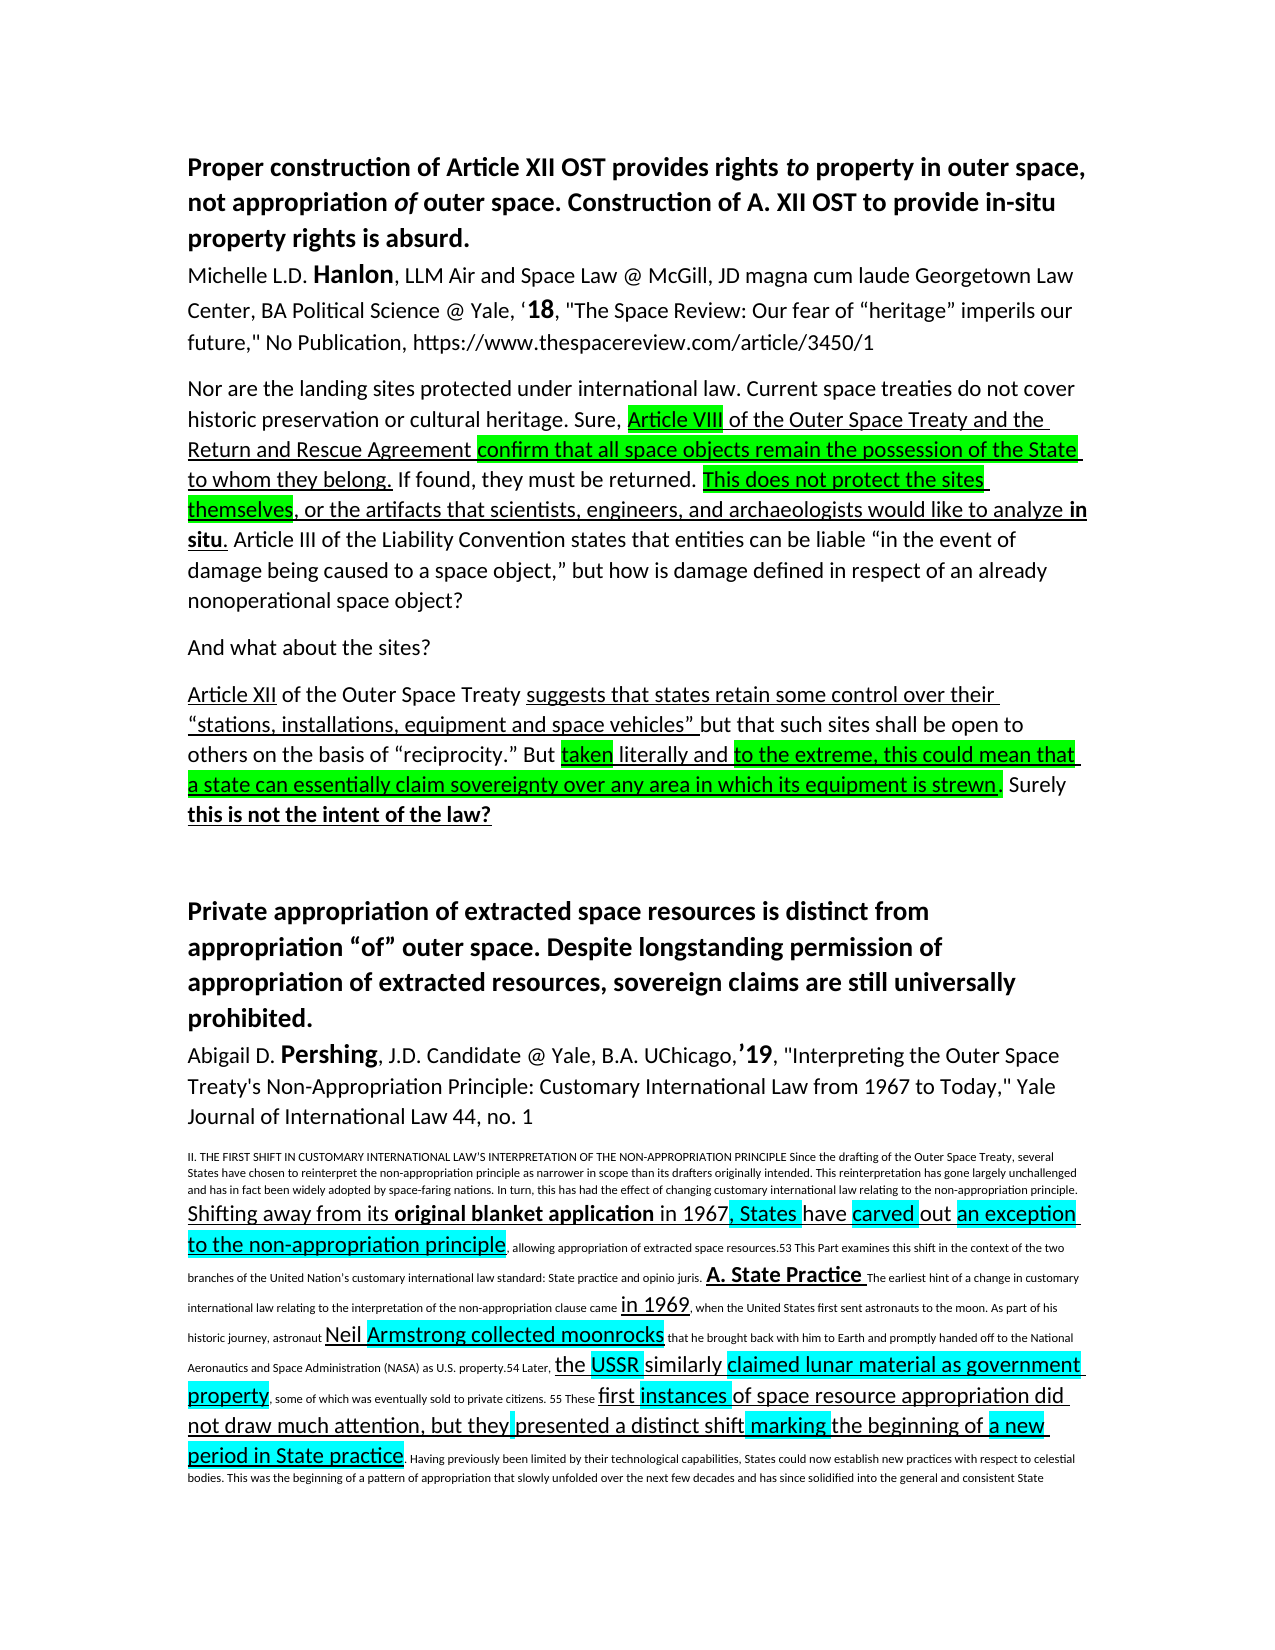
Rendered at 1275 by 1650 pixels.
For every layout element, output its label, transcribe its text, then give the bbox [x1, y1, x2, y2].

text Nor are the landing sites protected under international law. Current space treaties do not cover historic preservation or cultural heritage. Sure, Article VIII of the Outer Space Treaty and the Return and Rescue Agreement confirm that all space objects remain the possession of the State to whom they belong. If found, they must be returned. This does not protect the sites themselves, or the artifacts that scientists, engineers, and archaeologists would like to analyze in situ. Article III of the Liability Convention states that entities can be liable “in the event of damage being caused to a space object,” but how is damage defined in respect of an already nonoperational space object? [187, 520, 1087, 614]
text Abigail D. Pershing, J.D. Candidate @ Yale, B.A. UChicago,’19, "Interpreting the Outer Space Treaty's Non-Appropriation Principle: Customary International Law from 1967 to Today," Yale Journal of International Law 44, no. 1 [187, 1037, 1087, 1130]
text Article XII of the Outer Space Treaty suggests that states retain some control over their “stations, installations, equipment and space vehicles” but that such sites shall be open to others on the basis of “reciprocity.” But taken literally and to the extreme, this could mean that a state can essentially claim sovereignty over any area in which its equipment is strewn. Surely this is not the intent of the law? [187, 680, 1087, 829]
subtitle Proper construction of Article XII OST provides rights to property in outer space, not appropriation of outer space. Construction of A. XII OST to provide in-situ property rights is absurd. [187, 150, 1087, 254]
text Michelle L.D. Hanlon, LLM Air and Space Law @ McGill, JD magna cum laude Georgetown Law Center, BA Political Science @ Yale, ‘18, "The Space Review: Our fear of “heritage” imperils our future," No Publication, https://www.thespacereview.com/article/3450/1 [187, 257, 1087, 356]
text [187, 1149, 1087, 1486]
text And what about the sites? [187, 633, 1087, 661]
subtitle Private appropriation of extracted space resources is distinct from appropriation “of” outer space. Despite longstanding permission of appropriation of extracted resources, sovereign claims are still universally prohibited. [187, 894, 1087, 1034]
text Nor are the landing sites protected under international law. Current space treaties do not cover historic preservation or cultural heritage. Sure, Article VIII of the Outer Space Treaty and the Return and Rescue Agreement confirm that all space objects remain the possession of the State to whom they belong. If found, they must be returned. This does not protect the sites themselves, or the artifacts that scientists, engineers, and archaeologists would like to analyze in situ. Article III of the Liability Convention states that entities can be liable “in the event of damage being caused to a space object,” but how is damage defined in respect of an already nonoperational space object? [187, 374, 1087, 519]
